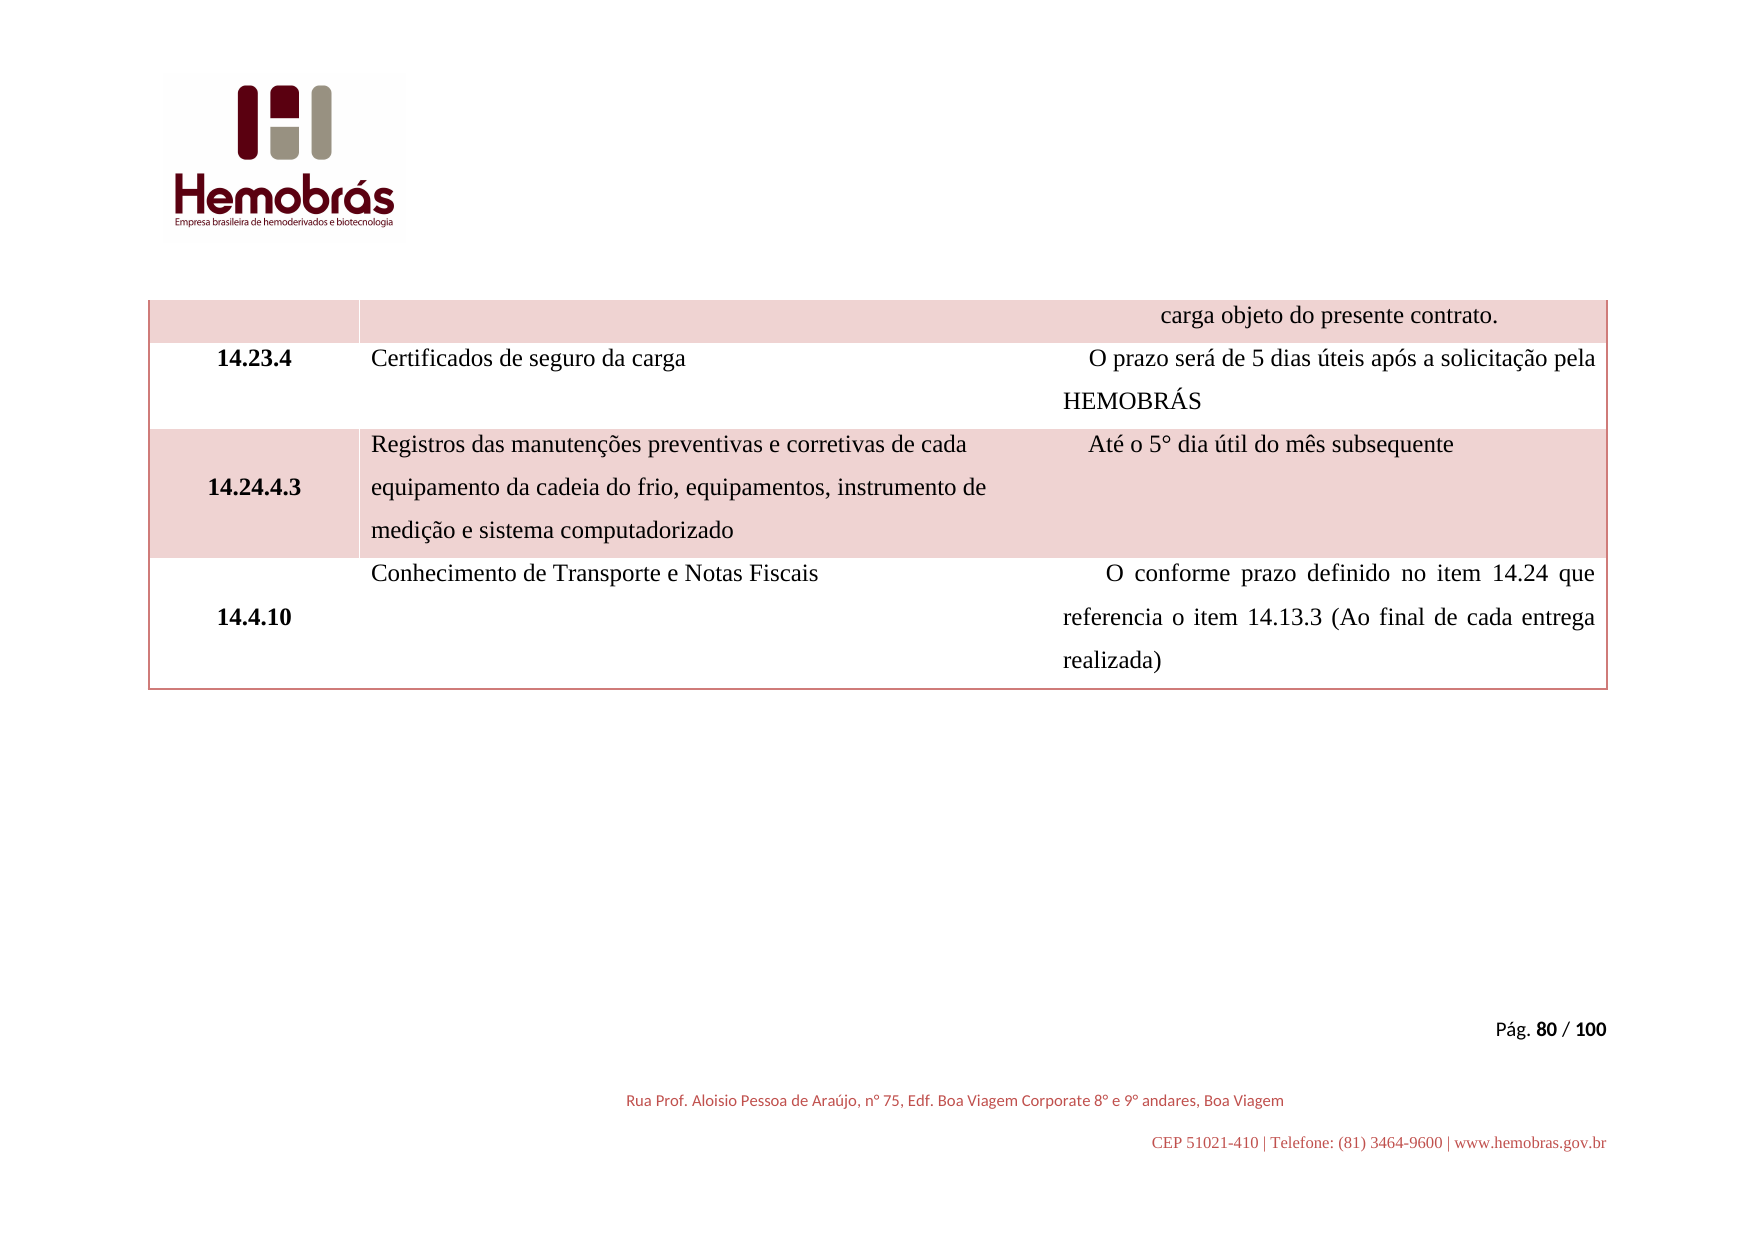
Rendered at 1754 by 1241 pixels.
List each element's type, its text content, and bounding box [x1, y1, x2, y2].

table_cell Até o 5° dia útil do mês subsequente [1052, 429, 1606, 558]
table_cell 14.24.4.3 [150, 429, 359, 558]
picture [162, 73, 407, 243]
table_cell Conhecimento de Transporte e Notas Fiscais [360, 559, 1052, 688]
table_cell Certificados de seguro da carga [360, 343, 1052, 429]
table_cell O prazo será de 5 dias úteis após a solicitação pela HEMOBRÁS [1052, 343, 1606, 429]
table_cell Registro de destinação final de resíduos para empresa licenciada pelo órgão ambiental competente. [360, 300, 1052, 343]
table_cell O conforme prazo definido no item 14.24 que referencia o item 14.13.3 (Ao final de cada entrega realizada) [1052, 559, 1606, 688]
table_cell 14.4.10 [150, 559, 359, 688]
table_cell Registros das manutenções preventivas e corretivas de cada equipamento da cadeia do frio, equipamentos, instrumento de medição e sistema computadorizado [360, 429, 1052, 558]
table_cell 14.21.1 [150, 300, 359, 343]
table_cell 14.23.4 [150, 343, 359, 429]
